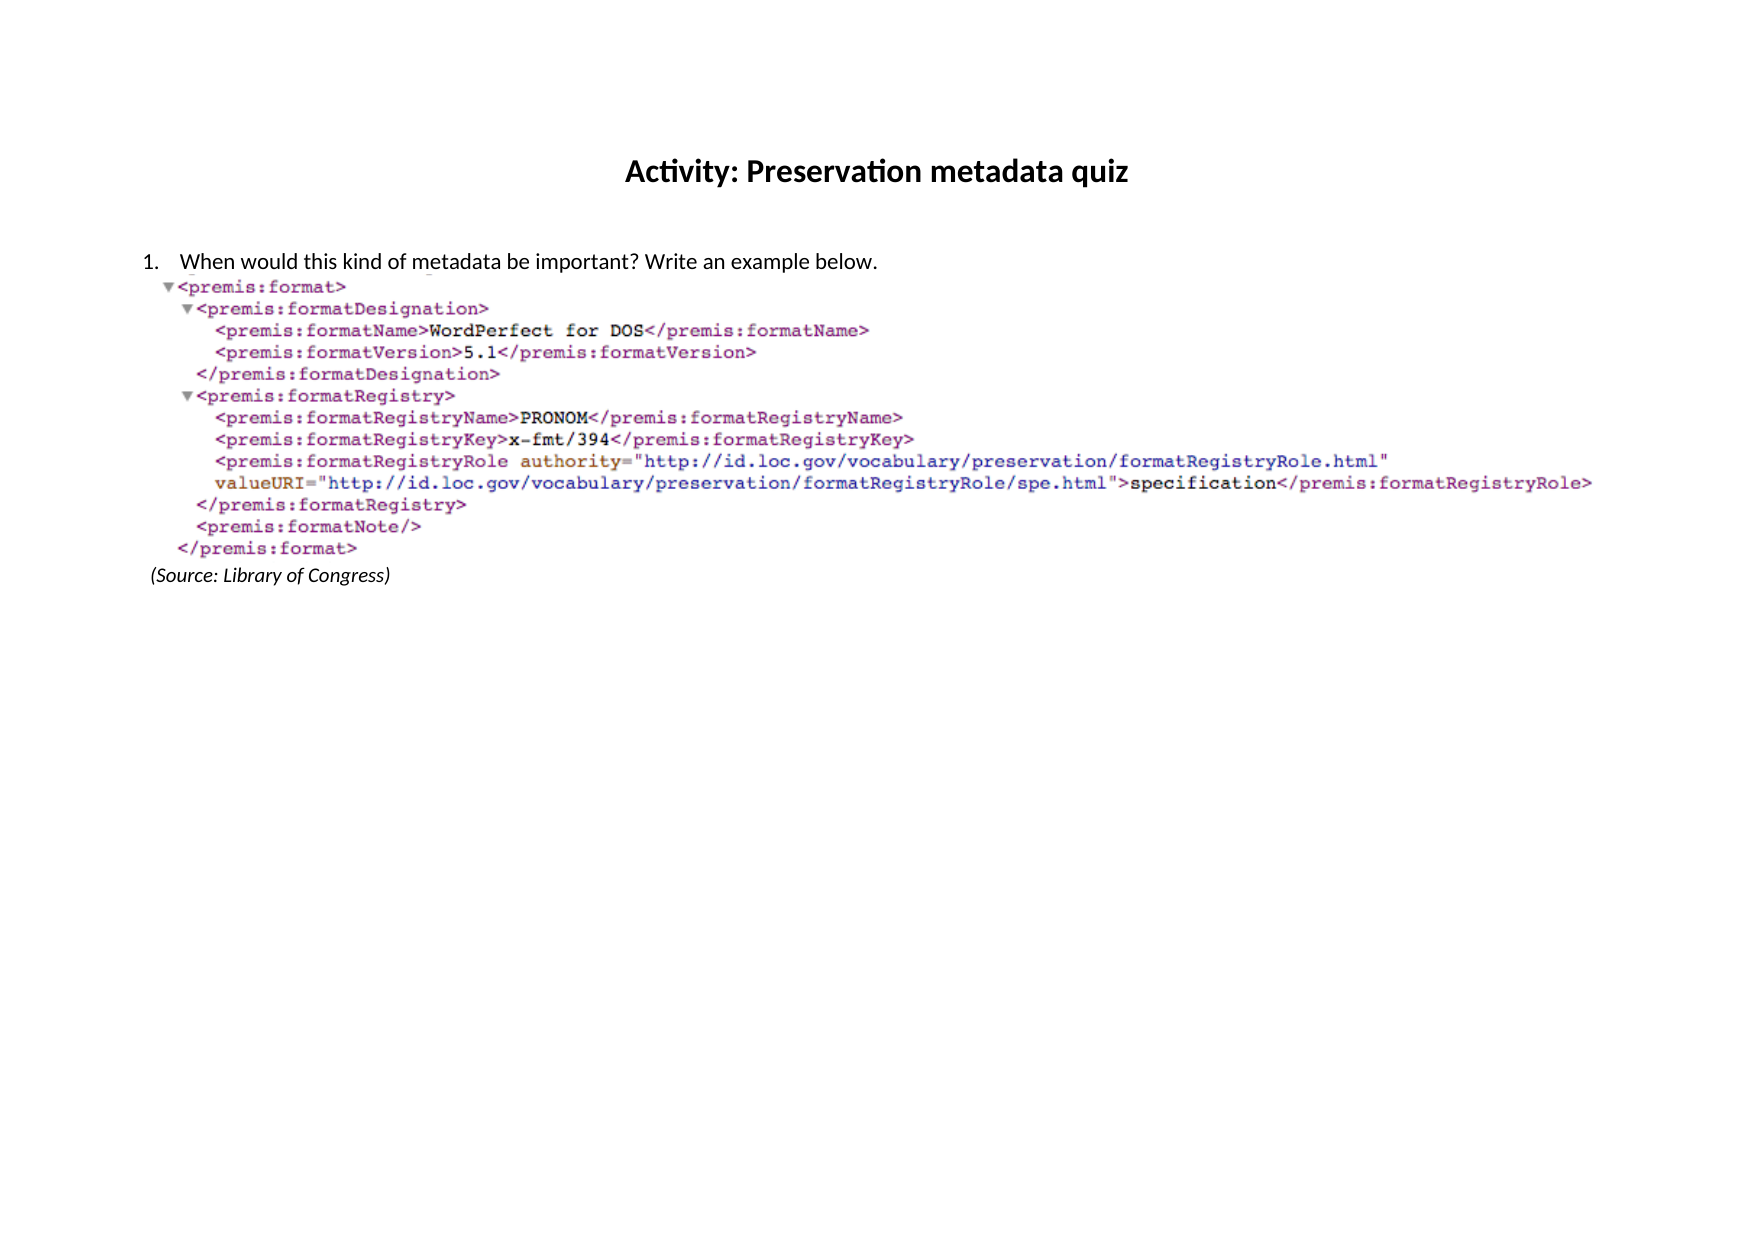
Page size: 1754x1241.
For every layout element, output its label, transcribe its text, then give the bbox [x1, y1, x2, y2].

text Activity: Preservation metadata quiz [150, 150, 1604, 191]
picture [150, 274, 1605, 563]
list When would this kind of metadata be important? Write an example below. [142, 247, 1604, 275]
text (Source: Library of Congress) [150, 563, 1604, 588]
